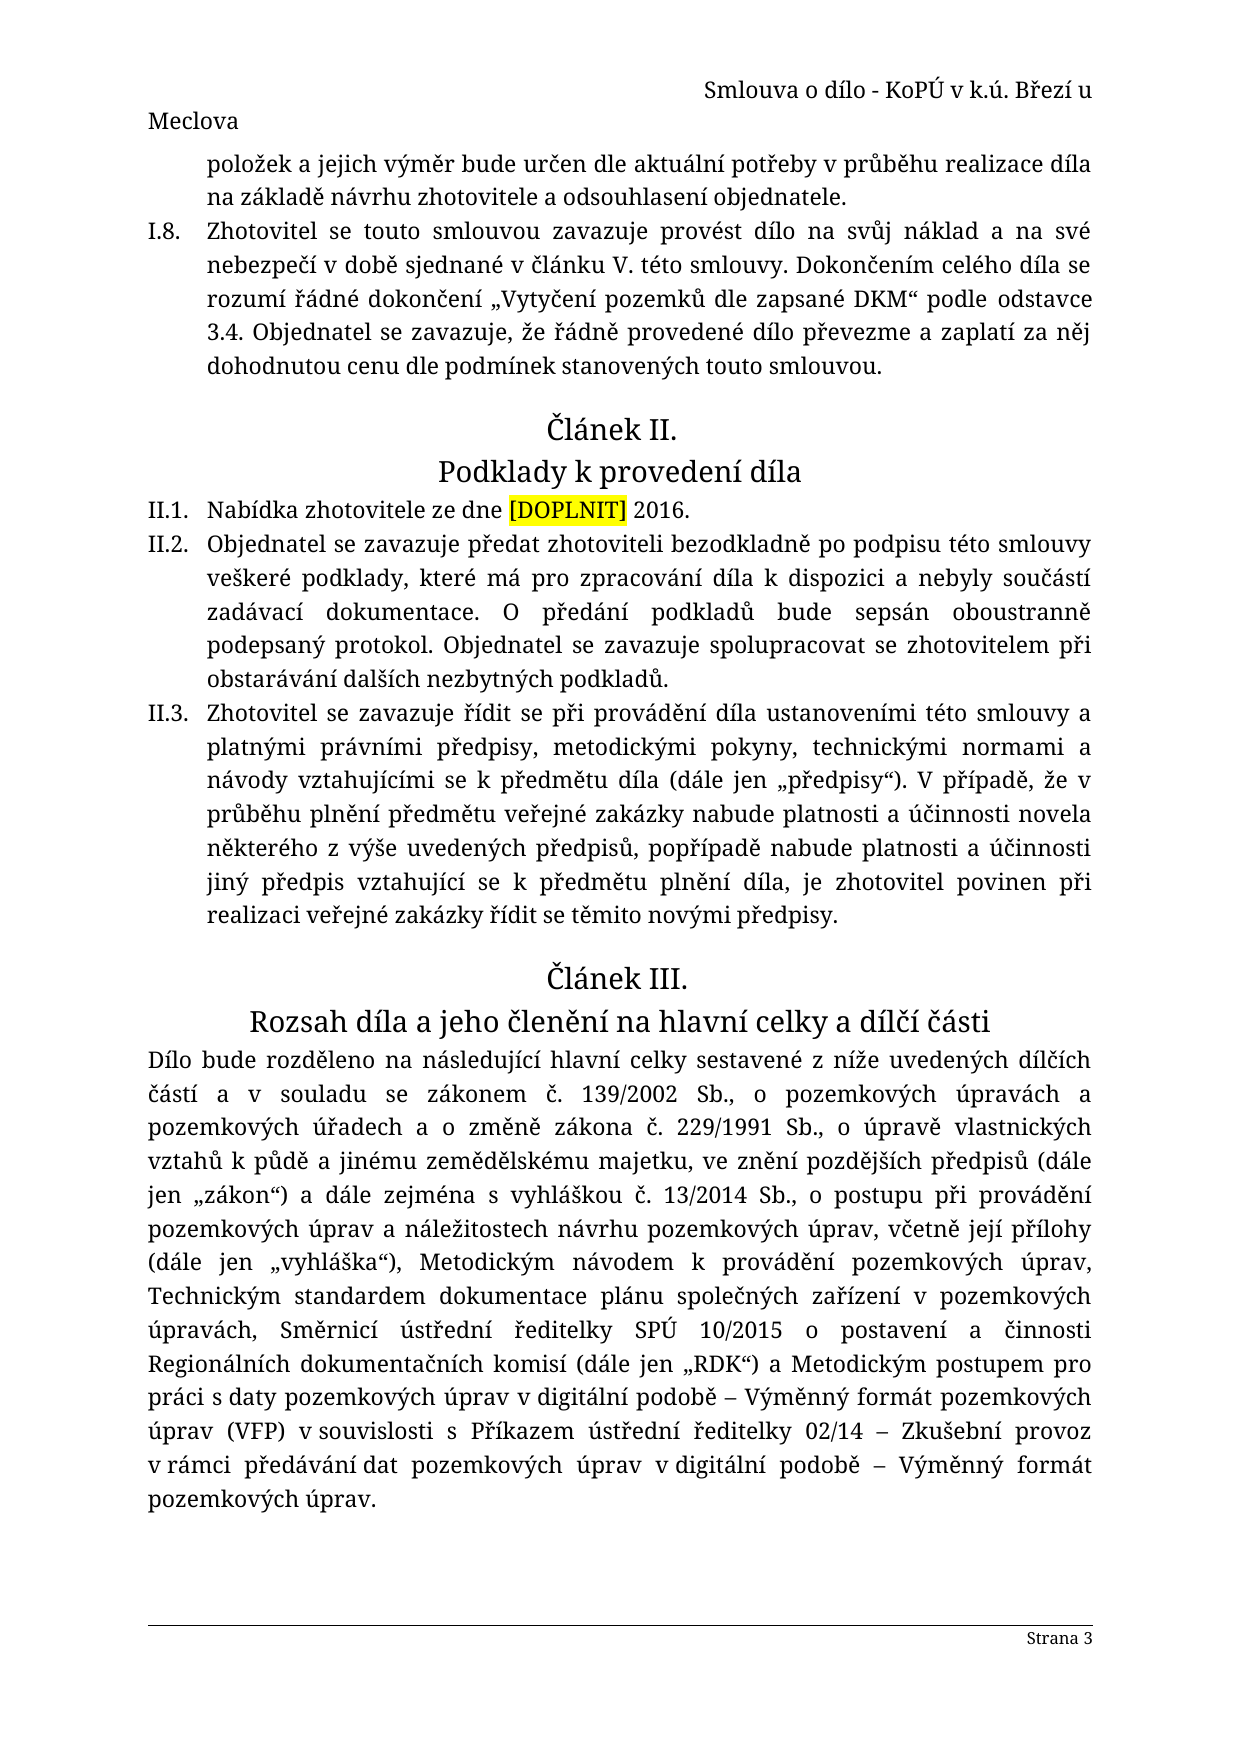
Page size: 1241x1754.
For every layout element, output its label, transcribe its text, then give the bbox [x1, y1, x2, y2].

list Nabídka zhotovitele ze dne [DOPLNIT] 2016. [148, 494, 1093, 526]
list Objednatel se zavazuje předat zhotoviteli bezodkladně po podpisu této smlouvy veškeré podklady, které má pro zpracování díla k dispozici a nebyly součástí zadávací dokumentace. O předání podkladů bude sepsán oboustranně podepsaný protokol. Objednatel se zavazuje spolupracovat se zhotovitelem při obstarávání dalších nezbytných podkladů. [148, 528, 1093, 694]
subtitle Rozsah díla a jeho členění na hlavní celky a dílčí části [148, 958, 1093, 1041]
subtitle Podklady k provedení díla [148, 409, 1093, 491]
list Zhotovitel se touto smlouvou zavazuje provést dílo na svůj náklad a na své nebezpečí v době sjednané v článku V. této smlouvy. Dokončením celého díla se rozumí řádné dokončení „Vytyčení pozemků dle zapsané DKM“ podle odstavce 3.4. Objednatel se zavazuje, že řádně provedené dílo převezme a zaplatí za něj dohodnutou cenu dle podmínek stanovených touto smlouvou. [148, 215, 1093, 381]
text Dílo bude rozděleno na následující hlavní celky sestavené z níže uvedených dílčích částí a v souladu se zákonem č. 139/2002 Sb., o pozemkových úpravách a pozemkových úřadech a o změně zákona č. 229/1991 Sb., o úpravě vlastnických vztahů k půdě a jinému zemědělskému majetku, ve znění pozdějších předpisů (dále jen „zákon“) a dále zejména s vyhláškou č. 13/2014 Sb., o postupu při provádění pozemkových úprav a náležitostech návrhu pozemkových úprav, včetně její přílohy (dále jen „vyhláška“), Metodickým návodem k provádění pozemkových úprav, Technickým standardem dokumentace plánu společných zařízení v pozemkových úpravách, Směrnicí ústřední ředitelky SPÚ 10/2015 o postavení a činnosti Regionálních dokumentačních komisí (dále jen „RDK“) a Metodickým postupem pro práci s daty pozemkových úprav v digitální podobě – Výměnný formát pozemkových úprav (VFP) v souvislosti s Příkazem ústřední ředitelky 02/14 – Zkušební provoz v rámci předávání dat pozemkových úprav v digitální podobě – Výměnný formát pozemkových úprav. [148, 1044, 1093, 1514]
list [148, 148, 1093, 213]
list Zhotovitel se zavazuje řídit se při provádění díla ustanoveními této smlouvy a platnými právními předpisy, metodickými pokyny, technickými normami a návody vztahujícími se k předmětu díla (dále jen „předpisy“). V případě, že v průběhu plnění předmětu veřejné zakázky nabude platnosti a účinnosti novela některého z výše uvedených předpisů, popřípadě nabude platnosti a účinnosti jiný předpis vztahující se k předmětu plnění díla, je zhotovitel povinen při realizaci veřejné zakázky řídit se těmito novými předpisy. [148, 697, 1093, 931]
